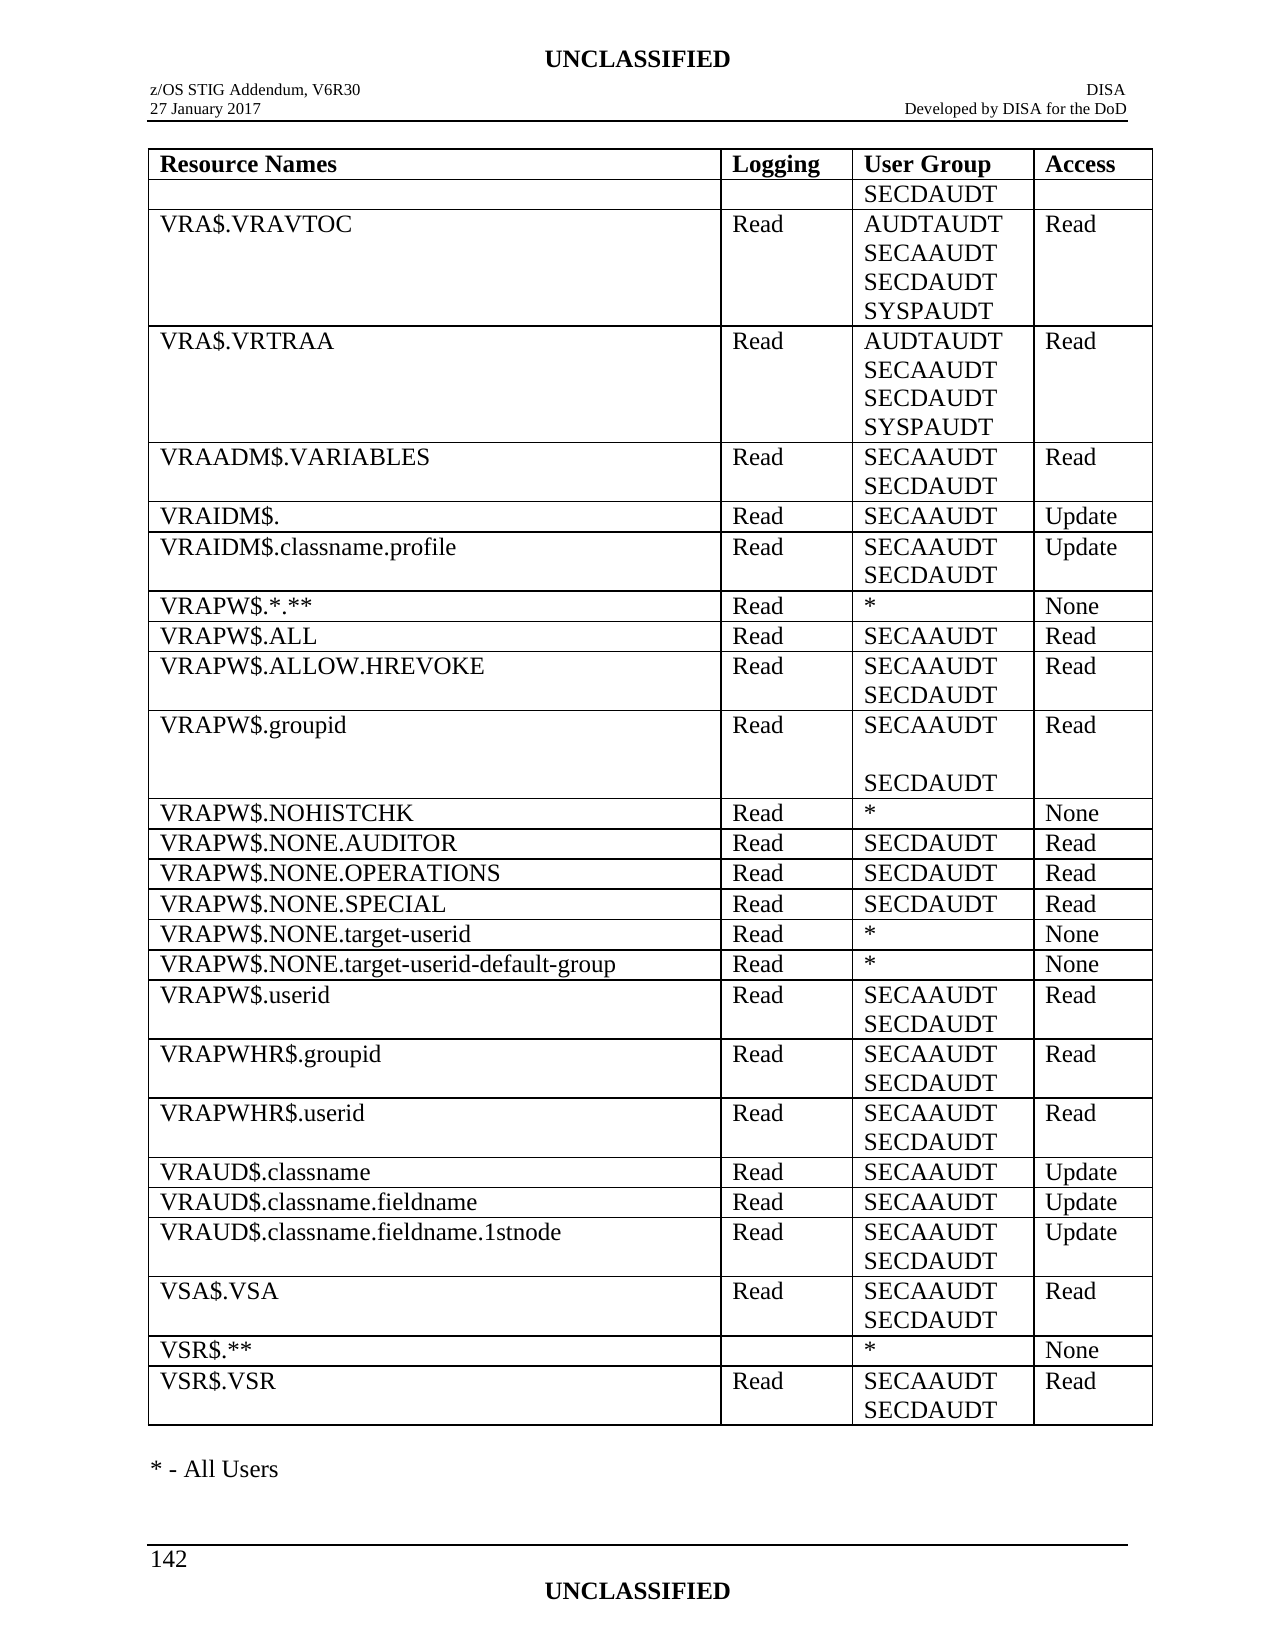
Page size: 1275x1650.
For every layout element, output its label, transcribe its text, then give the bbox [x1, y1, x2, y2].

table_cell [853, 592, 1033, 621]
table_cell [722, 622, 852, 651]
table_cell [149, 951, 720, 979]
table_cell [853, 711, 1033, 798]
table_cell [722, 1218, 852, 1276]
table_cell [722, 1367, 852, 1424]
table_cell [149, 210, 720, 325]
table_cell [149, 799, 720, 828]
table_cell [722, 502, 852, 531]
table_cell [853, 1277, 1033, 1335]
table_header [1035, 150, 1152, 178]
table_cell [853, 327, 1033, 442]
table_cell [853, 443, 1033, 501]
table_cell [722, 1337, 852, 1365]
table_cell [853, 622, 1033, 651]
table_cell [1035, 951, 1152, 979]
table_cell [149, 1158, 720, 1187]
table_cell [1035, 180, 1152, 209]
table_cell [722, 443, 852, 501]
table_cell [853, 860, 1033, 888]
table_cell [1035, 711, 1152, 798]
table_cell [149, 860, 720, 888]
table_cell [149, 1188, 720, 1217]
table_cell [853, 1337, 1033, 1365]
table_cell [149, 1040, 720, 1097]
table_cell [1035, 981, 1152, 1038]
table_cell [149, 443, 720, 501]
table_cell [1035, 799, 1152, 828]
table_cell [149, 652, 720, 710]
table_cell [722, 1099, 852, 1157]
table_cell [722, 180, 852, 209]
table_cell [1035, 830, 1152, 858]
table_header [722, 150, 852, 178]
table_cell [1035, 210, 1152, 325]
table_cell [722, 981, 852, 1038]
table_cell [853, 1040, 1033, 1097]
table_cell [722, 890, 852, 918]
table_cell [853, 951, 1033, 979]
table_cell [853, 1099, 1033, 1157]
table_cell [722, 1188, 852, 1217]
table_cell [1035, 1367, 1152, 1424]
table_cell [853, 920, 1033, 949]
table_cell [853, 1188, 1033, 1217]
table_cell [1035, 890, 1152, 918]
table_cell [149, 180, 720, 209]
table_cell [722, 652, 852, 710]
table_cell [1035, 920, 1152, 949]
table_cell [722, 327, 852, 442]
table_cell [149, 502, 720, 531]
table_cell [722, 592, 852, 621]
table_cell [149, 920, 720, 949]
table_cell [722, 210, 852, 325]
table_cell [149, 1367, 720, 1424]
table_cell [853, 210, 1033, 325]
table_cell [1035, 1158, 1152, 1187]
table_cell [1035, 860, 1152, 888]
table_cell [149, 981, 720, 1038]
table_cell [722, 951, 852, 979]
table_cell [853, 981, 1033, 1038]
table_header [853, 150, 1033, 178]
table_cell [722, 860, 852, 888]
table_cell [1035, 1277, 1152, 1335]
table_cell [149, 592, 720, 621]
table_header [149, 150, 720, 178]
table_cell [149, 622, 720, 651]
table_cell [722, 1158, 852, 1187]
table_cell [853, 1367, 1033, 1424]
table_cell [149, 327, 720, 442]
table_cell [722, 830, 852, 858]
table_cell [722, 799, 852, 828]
text 142 [150, 1544, 1142, 1573]
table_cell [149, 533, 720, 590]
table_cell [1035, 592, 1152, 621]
text * - All Users [150, 1454, 1142, 1482]
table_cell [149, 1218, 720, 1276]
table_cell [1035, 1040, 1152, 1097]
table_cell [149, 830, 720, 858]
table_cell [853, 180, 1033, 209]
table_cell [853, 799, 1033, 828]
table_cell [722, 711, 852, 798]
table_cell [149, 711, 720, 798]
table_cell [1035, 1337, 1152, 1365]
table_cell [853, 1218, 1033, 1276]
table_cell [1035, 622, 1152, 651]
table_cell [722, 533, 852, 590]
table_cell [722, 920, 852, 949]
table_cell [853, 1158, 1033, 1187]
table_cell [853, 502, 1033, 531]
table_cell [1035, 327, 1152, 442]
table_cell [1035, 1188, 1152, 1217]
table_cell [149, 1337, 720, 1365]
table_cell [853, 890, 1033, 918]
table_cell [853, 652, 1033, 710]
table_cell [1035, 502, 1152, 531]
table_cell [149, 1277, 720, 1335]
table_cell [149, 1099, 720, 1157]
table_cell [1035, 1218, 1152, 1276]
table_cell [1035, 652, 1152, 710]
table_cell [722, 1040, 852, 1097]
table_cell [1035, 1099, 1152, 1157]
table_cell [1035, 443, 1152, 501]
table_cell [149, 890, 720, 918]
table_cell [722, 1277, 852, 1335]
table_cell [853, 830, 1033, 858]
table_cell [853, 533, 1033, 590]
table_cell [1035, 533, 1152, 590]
